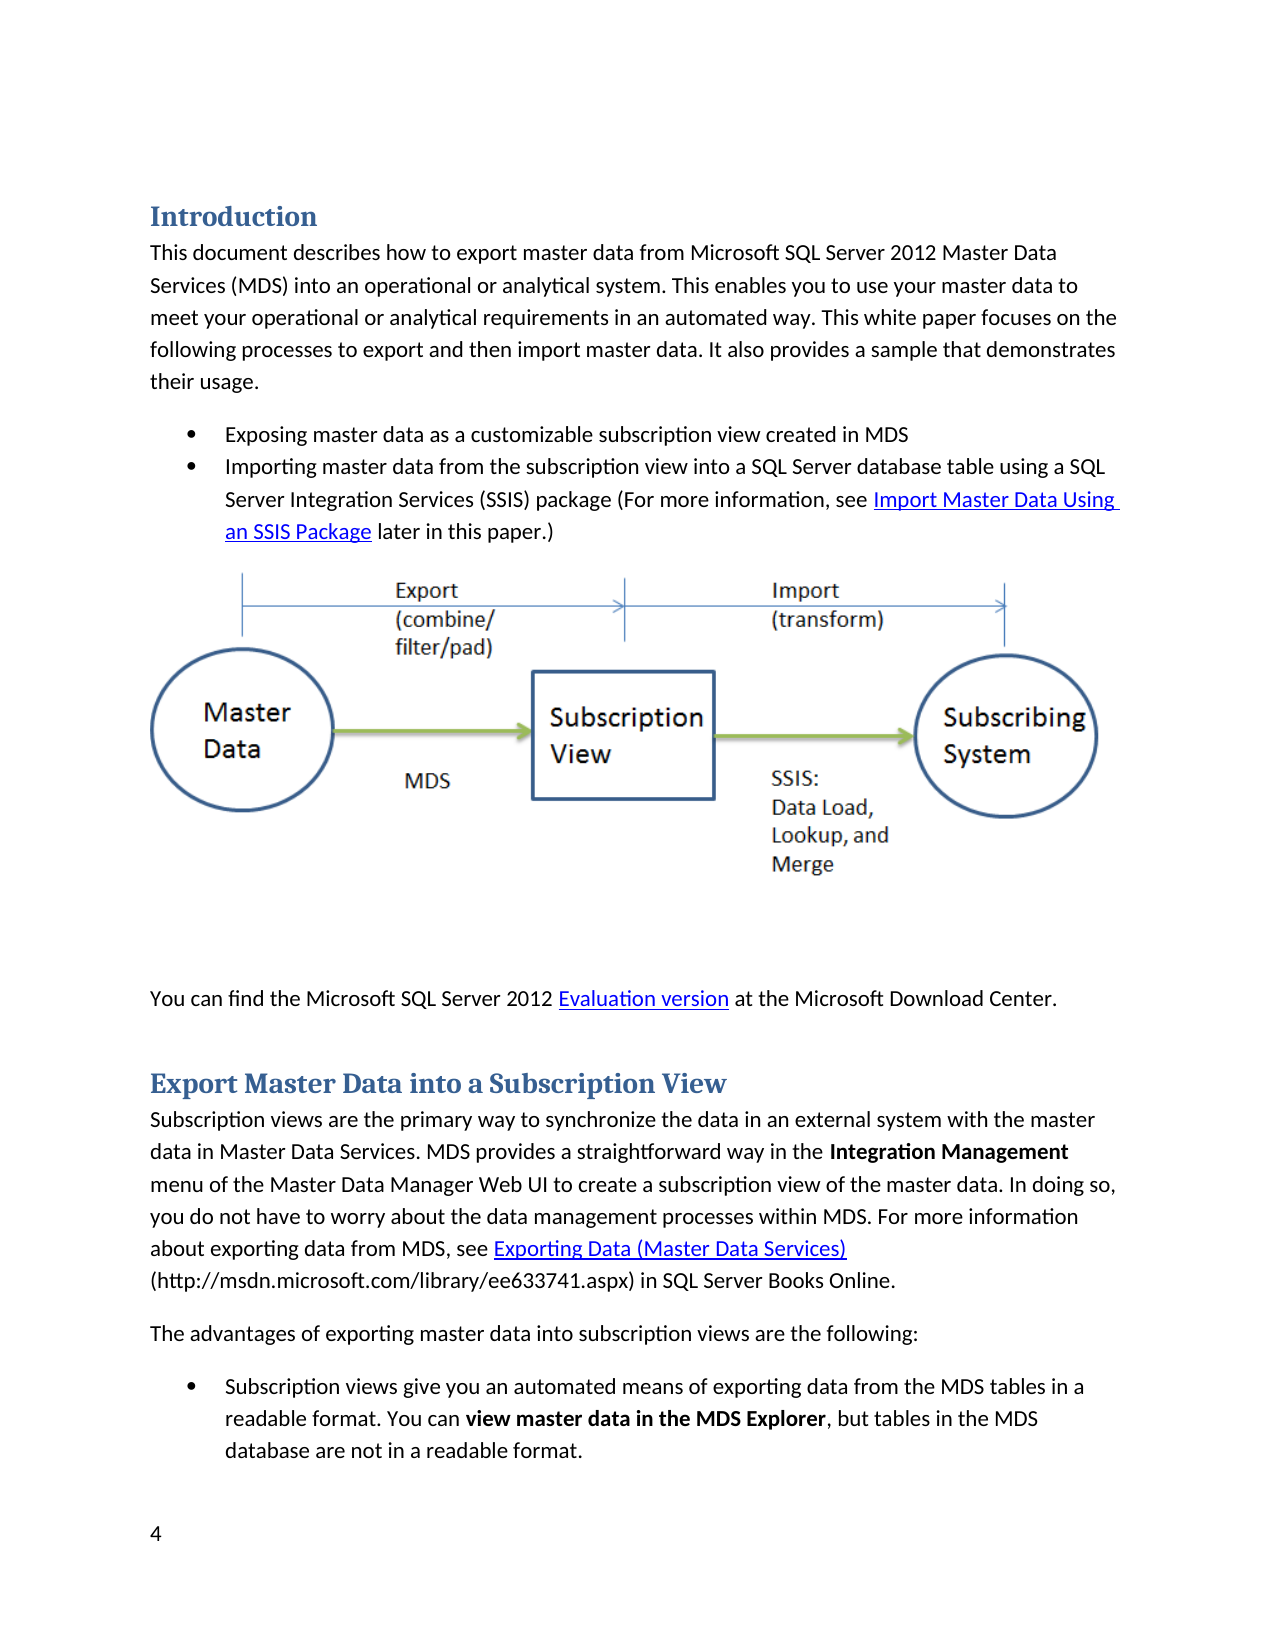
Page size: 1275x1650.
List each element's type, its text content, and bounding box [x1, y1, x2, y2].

list Exposing master data as a customizable subscription view created in MDS [187, 420, 1125, 448]
text You can find the Microsoft SQL Server 2012 Evaluation version at the Microsoft Download Center. [150, 984, 1125, 1013]
picture [150, 570, 1125, 907]
text Subscription views are the primary way to synchronize the data in an external system with the master data in Master Data Services. MDS provides a straightforward way in the Integration Management menu of the Master Data Manager Web UI to create a subscription view of the master data. In doing so, you do not have to worry about the data management processes within MDS. For more information about exporting data from MDS, see Exporting Data (Master Data Services) (http://msdn.microsoft.com/library/ee633741.aspx) in SQL Server Books Online. [150, 1105, 1125, 1294]
text The advantages of exporting master data into subscription views are the following: [150, 1319, 1125, 1347]
subtitle Introduction [150, 200, 1125, 233]
subtitle Export Master Data into a Subscription View [150, 1067, 1125, 1100]
list Subscription views give you an automated means of exporting data from the MDS tables in a readable format. You can view master data in the MDS Explorer, but tables in the MDS database are not in a readable format. [187, 1372, 1125, 1465]
list Importing master data from the subscription view into a SQL Server database table using a SQL Server Integration Services (SSIS) package (For more information, see Import Master Data Using an SSIS Package later in this paper.) [187, 452, 1125, 545]
text This document describes how to export master data from Microsoft SQL Server 2012 Master Data Services (MDS) into an operational or analytical system. This enables you to use your master data to meet your operational or analytical requirements in an automated way. This white paper focuses on the following processes to export and then import master data. It also provides a sample that demonstrates their usage. [150, 238, 1125, 395]
